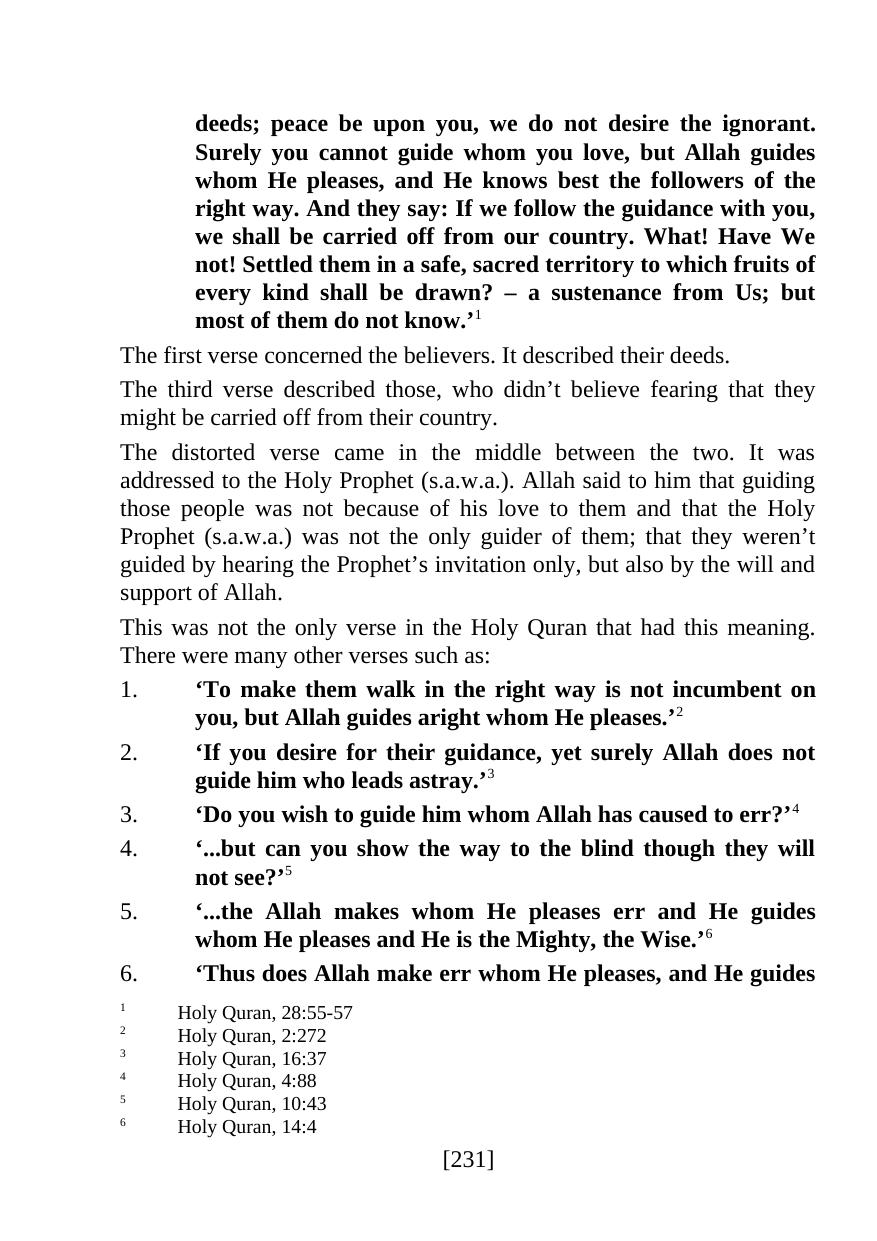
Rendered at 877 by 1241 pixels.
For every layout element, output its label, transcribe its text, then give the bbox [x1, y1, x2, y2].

text 5. ‘...the Allah makes whom He pleases err and He guides whom He pleases and He is the Mighty, the Wise.’ [120, 897, 817, 953]
text 4. ‘...but can you show the way to the blind though they will not see?’ [120, 834, 817, 891]
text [120, 109, 817, 334]
text The distorted verse came in the middle between the two. It was addressed to the Holy Prophet (s.a.w.a.). Allah said to him that guiding those people was not because of his love to them and that the Holy Prophet (s.a.w.a.) was not the only guider of them; that they weren’t guided by hearing the Prophet’s invitation only, but also by the will and support of Allah. [120, 437, 817, 606]
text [120, 959, 817, 987]
text The third verse described those, who didn’t believe fearing that they might be carried off from their country. [120, 375, 817, 431]
text 3. ‘Do you wish to guide him whom Allah has caused to err?’ [120, 800, 817, 828]
text The first verse concerned the believers. It described their deeds. [120, 341, 817, 369]
text 1. ‘To make them walk in the right way is not incumbent on you, but Allah guides aright whom He pleases.’ [120, 675, 817, 731]
text 2. ‘If you desire for their guidance, yet surely Allah does not guide him who leads astray.’ [120, 737, 817, 794]
text This was not the only verse in the Holy Quran that had this meaning. There were many other verses such as: [120, 612, 817, 669]
